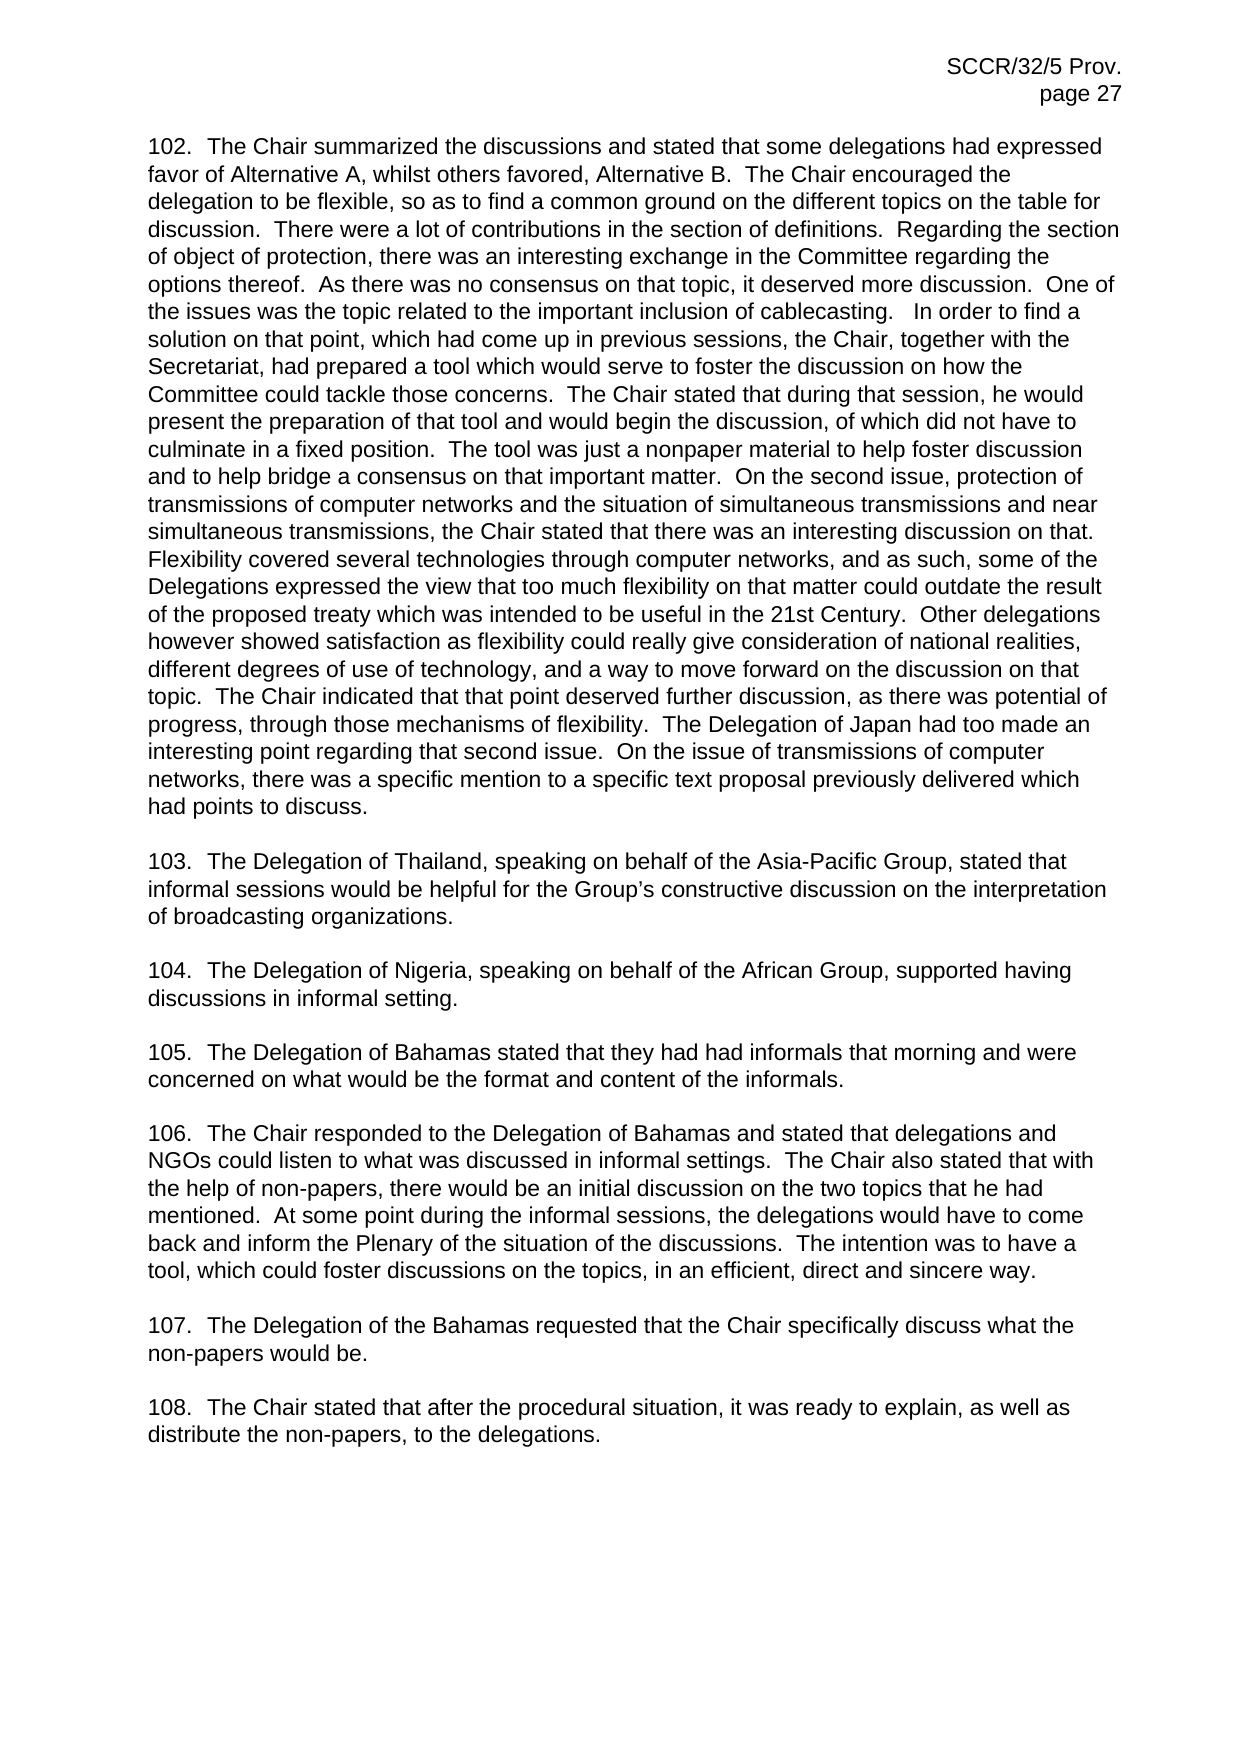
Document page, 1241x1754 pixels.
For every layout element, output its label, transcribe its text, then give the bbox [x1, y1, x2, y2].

list The Chair summarized the discussions and stated that some delegations had expressed favor of Alternative A, whilst others favored, Alternative B. The Chair encouraged the delegation to be flexible, so as to find a common ground on the different topics on the table for discussion. There were a lot of contributions in the section of definitions. Regarding the section of object of protection, there was an interesting exchange in the Committee regarding the options thereof. As there was no consensus on that topic, it deserved more discussion. One of the issues was the topic related to the important inclusion of cablecasting. In order to find a solution on that point, which had come up in previous sessions, the Chair, together with the Secretariat, had prepared a tool which would serve to foster the discussion on how the Committee could tackle those concerns. The Chair stated that during that session, he would present the preparation of that tool and would begin the discussion, of which did not have to culminate in a fixed position. The tool was just a nonpaper material to help foster discussion and to help bridge a consensus on that important matter. On the second issue, protection of transmissions of computer networks and the situation of simultaneous transmissions and near simultaneous transmissions, the Chair stated that there was an interesting discussion on that. Flexibility covered several technologies through computer networks, and as such, some of the Delegations expressed the view that too much flexibility on that matter could outdate the result of the proposed treaty which was intended to be useful in the 21st Century. Other delegations however showed satisfaction as flexibility could really give consideration of national realities, different degrees of use of technology, and a way to move forward on the discussion on that topic. The Chair indicated that that point deserved further discussion, as there was potential of progress, through those mechanisms of flexibility. The Delegation of Japan had too made an interesting point regarding that second issue. On the issue of transmissions of computer networks, there was a specific mention to a specific text proposal previously delivered which had points to discuss. [148, 132, 1122, 820]
list The Delegation of Bahamas stated that they had had informals that morning and were concerned on what would be the format and content of the informals. [148, 1037, 1122, 1092]
list The Delegation of the Bahamas requested that the Chair specifically discuss what the non-papers would be. [148, 1311, 1122, 1366]
list The Chair responded to the Delegation of Bahamas and stated that delegations and NGOs could listen to what was discussed in informal settings. The Chair also stated that with the help of non-papers, there would be an initial discussion on the two topics that he had mentioned. At some point during the informal sessions, the delegations would have to come back and inform the Plenary of the situation of the discussions. The intention was to have a tool, which could foster discussions on the topics, in an efficient, direct and sincere way. [148, 1119, 1122, 1284]
list The Delegation of Nigeria, speaking on behalf of the African Group, supported having discussions in informal setting. [148, 956, 1122, 1011]
list The Delegation of Thailand, speaking on behalf of the Asia-Pacific Group, stated that informal sessions would be helpful for the Group’s constructive discussion on the interpretation of broadcasting organizations. [148, 847, 1122, 930]
list The Chair stated that after the procedural situation, it was ready to explain, as well as distribute the non-papers, to the delegations. [148, 1393, 1122, 1448]
